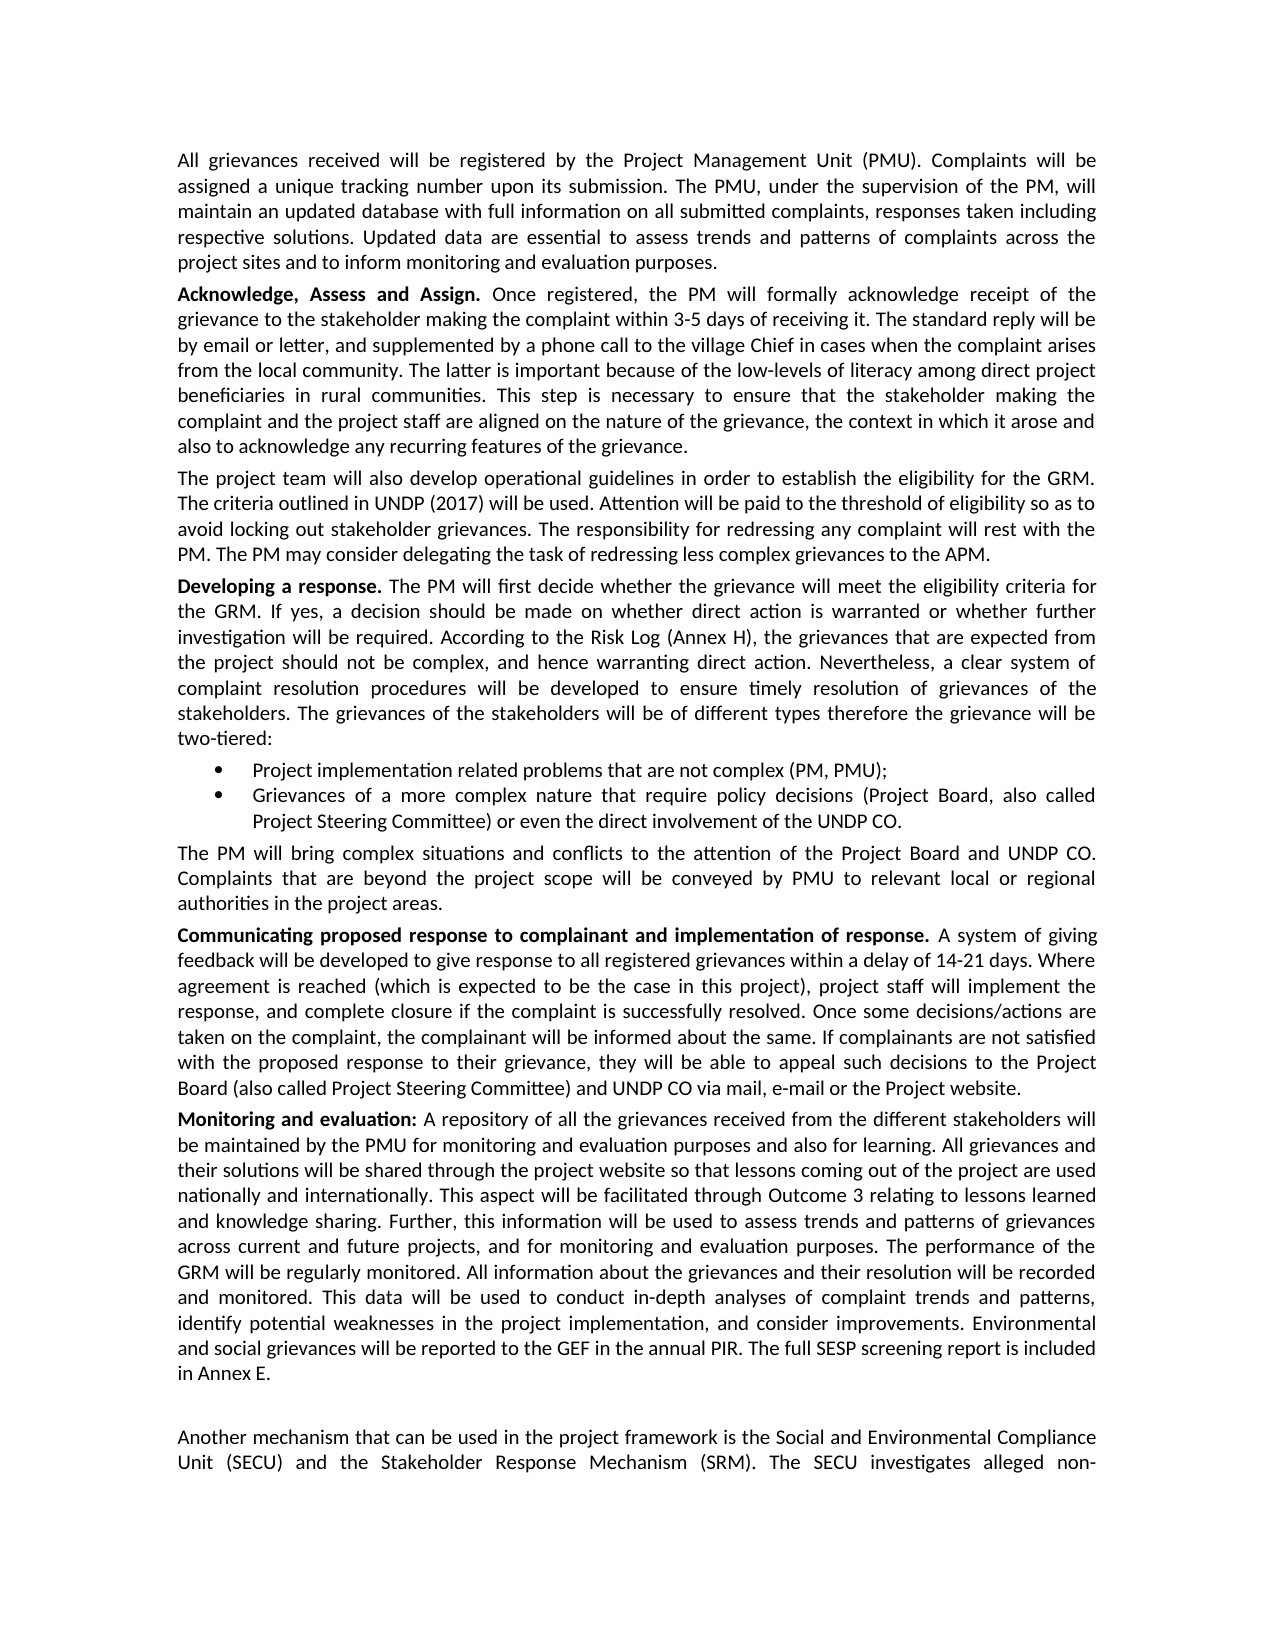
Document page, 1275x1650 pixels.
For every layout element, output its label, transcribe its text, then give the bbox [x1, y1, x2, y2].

text The PM will bring complex situations and conflicts to the attention of the Project Board and UNDP CO. Complaints that are beyond the project scope will be conveyed by PMU to relevant local or regional authorities in the project areas. [177, 840, 1098, 916]
text Acknowledge, Assess and Assign. Once registered, the PM will formally acknowledge receipt of the grievance to the stakeholder making the complaint within 3-5 days of receiving it. The standard reply will be by email or letter, and supplemented by a phone call to the village Chief in cases when the complaint arises from the local community. The latter is important because of the low-levels of literacy among direct project beneficiaries in rural communities. This step is necessary to ensure that the stakeholder making the complaint and the project staff are aligned on the nature of the grievance, the context in which it arose and also to acknowledge any recurring features of the grievance. [177, 281, 1098, 459]
text Communicating proposed response to complainant and implementation of response. A system of giving feedback will be developed to give response to all registered grievances within a delay of 14-21 days. Where agreement is reached (which is expected to be the case in this project), project staff will implement the response, and complete closure if the complaint is successfully resolved. Once some decisions/actions are taken on the complaint, the complainant will be informed about the same. If complainants are not satisfied with the proposed response to their grievance, they will be able to appeal such decisions to the Project Board (also called Project Steering Committee) and UNDP CO via mail, e-mail or the Project website. [177, 922, 1098, 1100]
text The project team will also develop operational guidelines in order to establish the eligibility for the GRM. The criteria outlined in UNDP (2017) will be used. Attention will be paid to the threshold of eligibility so as to avoid locking out stakeholder grievances. The responsibility for redressing any complaint will rest with the PM. The PM may consider delegating the task of redressing less complex grievances to the APM. [177, 465, 1098, 567]
text Developing a response. The PM will first decide whether the grievance will meet the eligibility criteria for the GRM. If yes, a decision should be made on whether direct action is warranted or whether further investigation will be required. According to the Risk Log (Annex H), the grievances that are expected from the project should not be complex, and hence warranting direct action. Nevertheless, a clear system of complaint resolution procedures will be developed to ensure timely resolution of grievances of the stakeholders. The grievances of the stakeholders will be of different types therefore the grievance will be two-tiered: [177, 573, 1098, 751]
list Project implementation related problems that are not complex (PM, PMU); [215, 757, 1098, 783]
text All grievances received will be registered by the Project Management Unit (PMU). Complaints will be assigned a unique tracking number upon its submission. The PMU, under the supervision of the PM, will maintain an updated database with full information on all submitted complaints, responses taken including respective solutions. Updated data are essential to assess trends and patterns of complaints across the project sites and to inform monitoring and evaluation purposes. [177, 148, 1098, 275]
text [177, 1424, 1098, 1475]
text Monitoring and evaluation: A repository of all the grievances received from the different stakeholders will be maintained by the PMU for monitoring and evaluation purposes and also for learning. All grievances and their solutions will be shared through the project website so that lessons coming out of the project are used nationally and internationally. This aspect will be facilitated through Outcome 3 relating to lessons learned and knowledge sharing. Further, this information will be used to assess trends and patterns of grievances across current and future projects, and for monitoring and evaluation purposes. The performance of the GRM will be regularly monitored. All information about the grievances and their resolution will be recorded and monitored. This data will be used to conduct in-depth analyses of complaint trends and patterns, identify potential weaknesses in the project implementation, and consider improvements. Environmental and social grievances will be reported to the GEF in the annual PIR. The full SESP screening report is included in Annex E. [177, 1106, 1098, 1386]
list Grievances of a more complex nature that require policy decisions (Project Board, also called Project Steering Committee) or even the direct involvement of the UNDP CO. [215, 783, 1098, 833]
